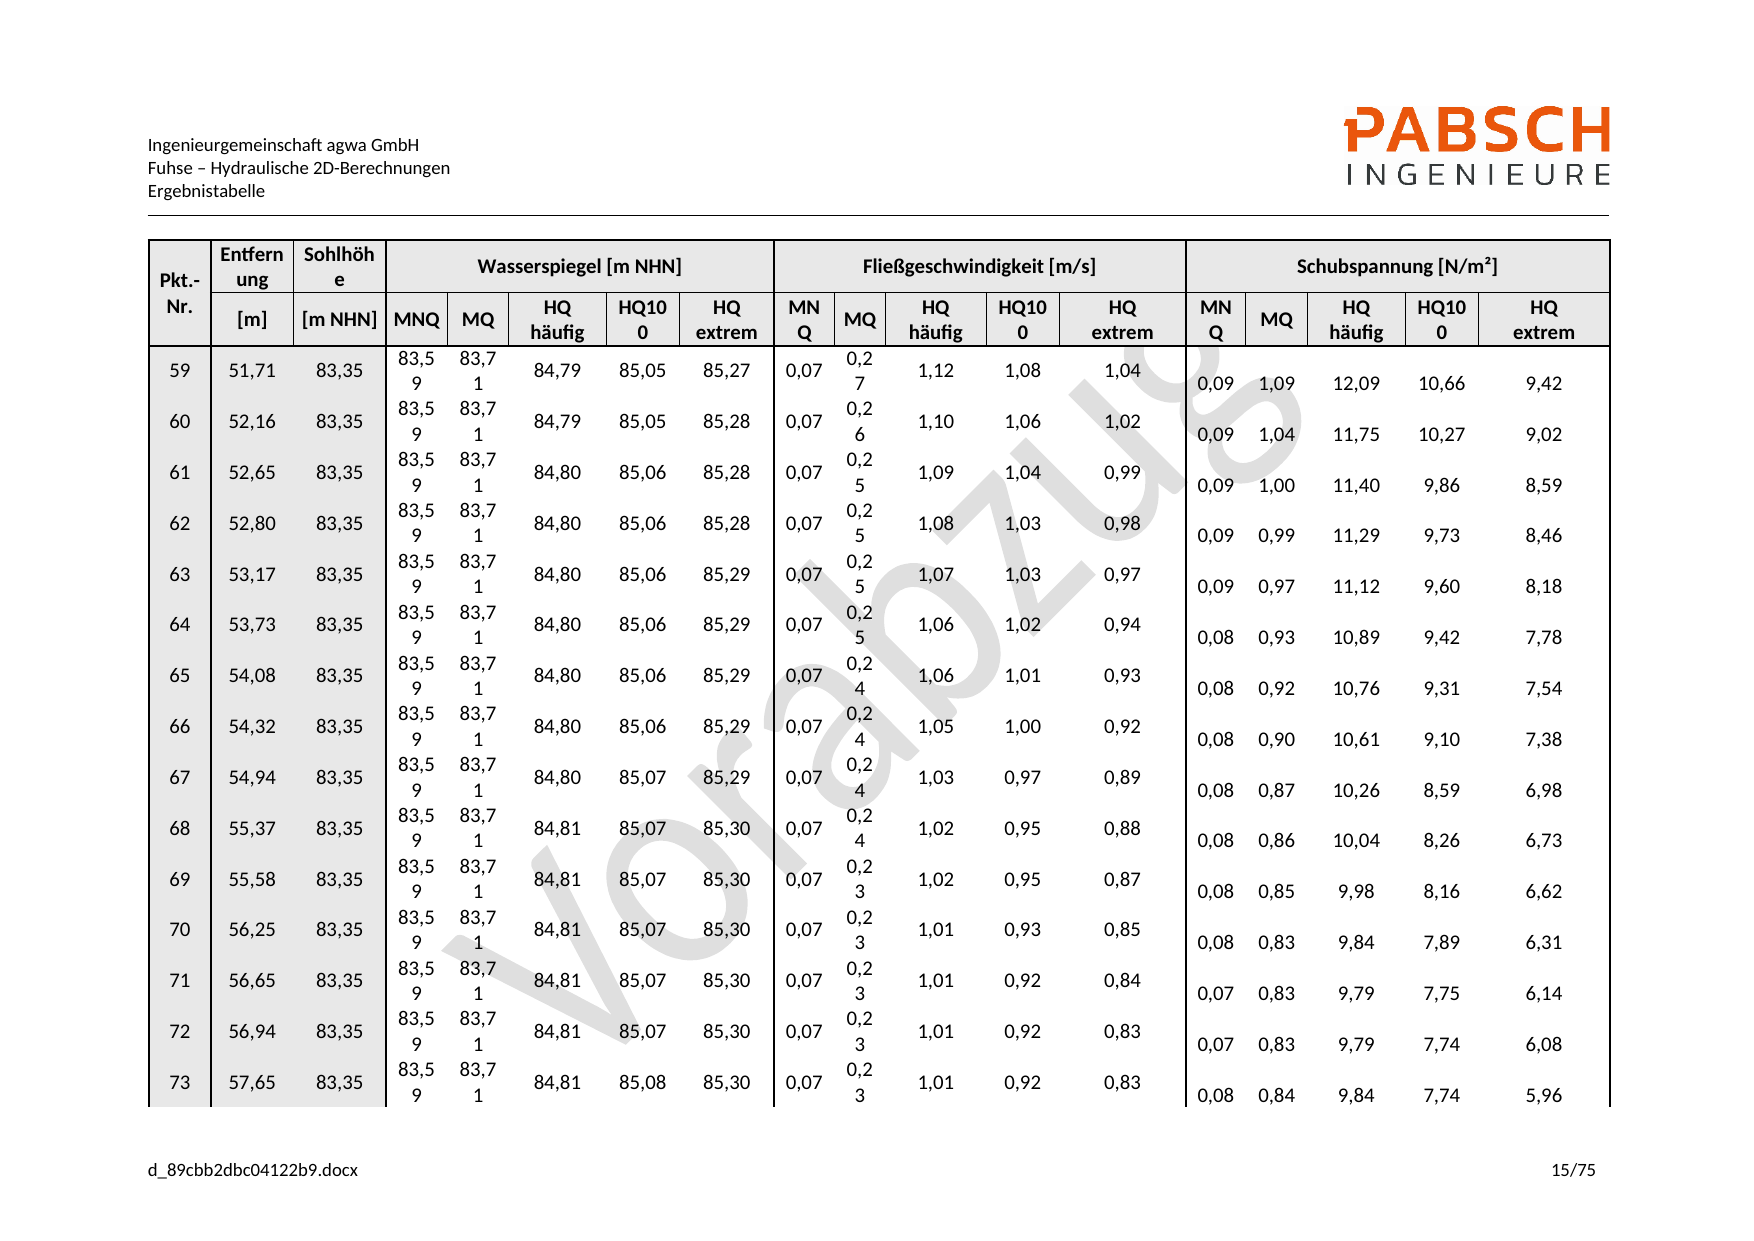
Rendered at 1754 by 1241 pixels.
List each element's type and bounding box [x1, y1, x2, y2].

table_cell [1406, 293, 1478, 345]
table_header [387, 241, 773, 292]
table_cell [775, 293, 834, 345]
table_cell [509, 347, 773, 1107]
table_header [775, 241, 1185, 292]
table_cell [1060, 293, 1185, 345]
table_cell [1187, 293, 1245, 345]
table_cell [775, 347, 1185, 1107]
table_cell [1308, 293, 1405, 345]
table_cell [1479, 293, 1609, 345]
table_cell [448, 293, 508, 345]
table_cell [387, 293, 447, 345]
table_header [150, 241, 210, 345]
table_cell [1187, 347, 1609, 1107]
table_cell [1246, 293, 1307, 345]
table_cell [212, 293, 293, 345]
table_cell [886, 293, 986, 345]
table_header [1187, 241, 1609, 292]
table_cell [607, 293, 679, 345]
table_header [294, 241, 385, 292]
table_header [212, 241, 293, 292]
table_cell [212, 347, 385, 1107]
picture [1343, 106, 1610, 185]
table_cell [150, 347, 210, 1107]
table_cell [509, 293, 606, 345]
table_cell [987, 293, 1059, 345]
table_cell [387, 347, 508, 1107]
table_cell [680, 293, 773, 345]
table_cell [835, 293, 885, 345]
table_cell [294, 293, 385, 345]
